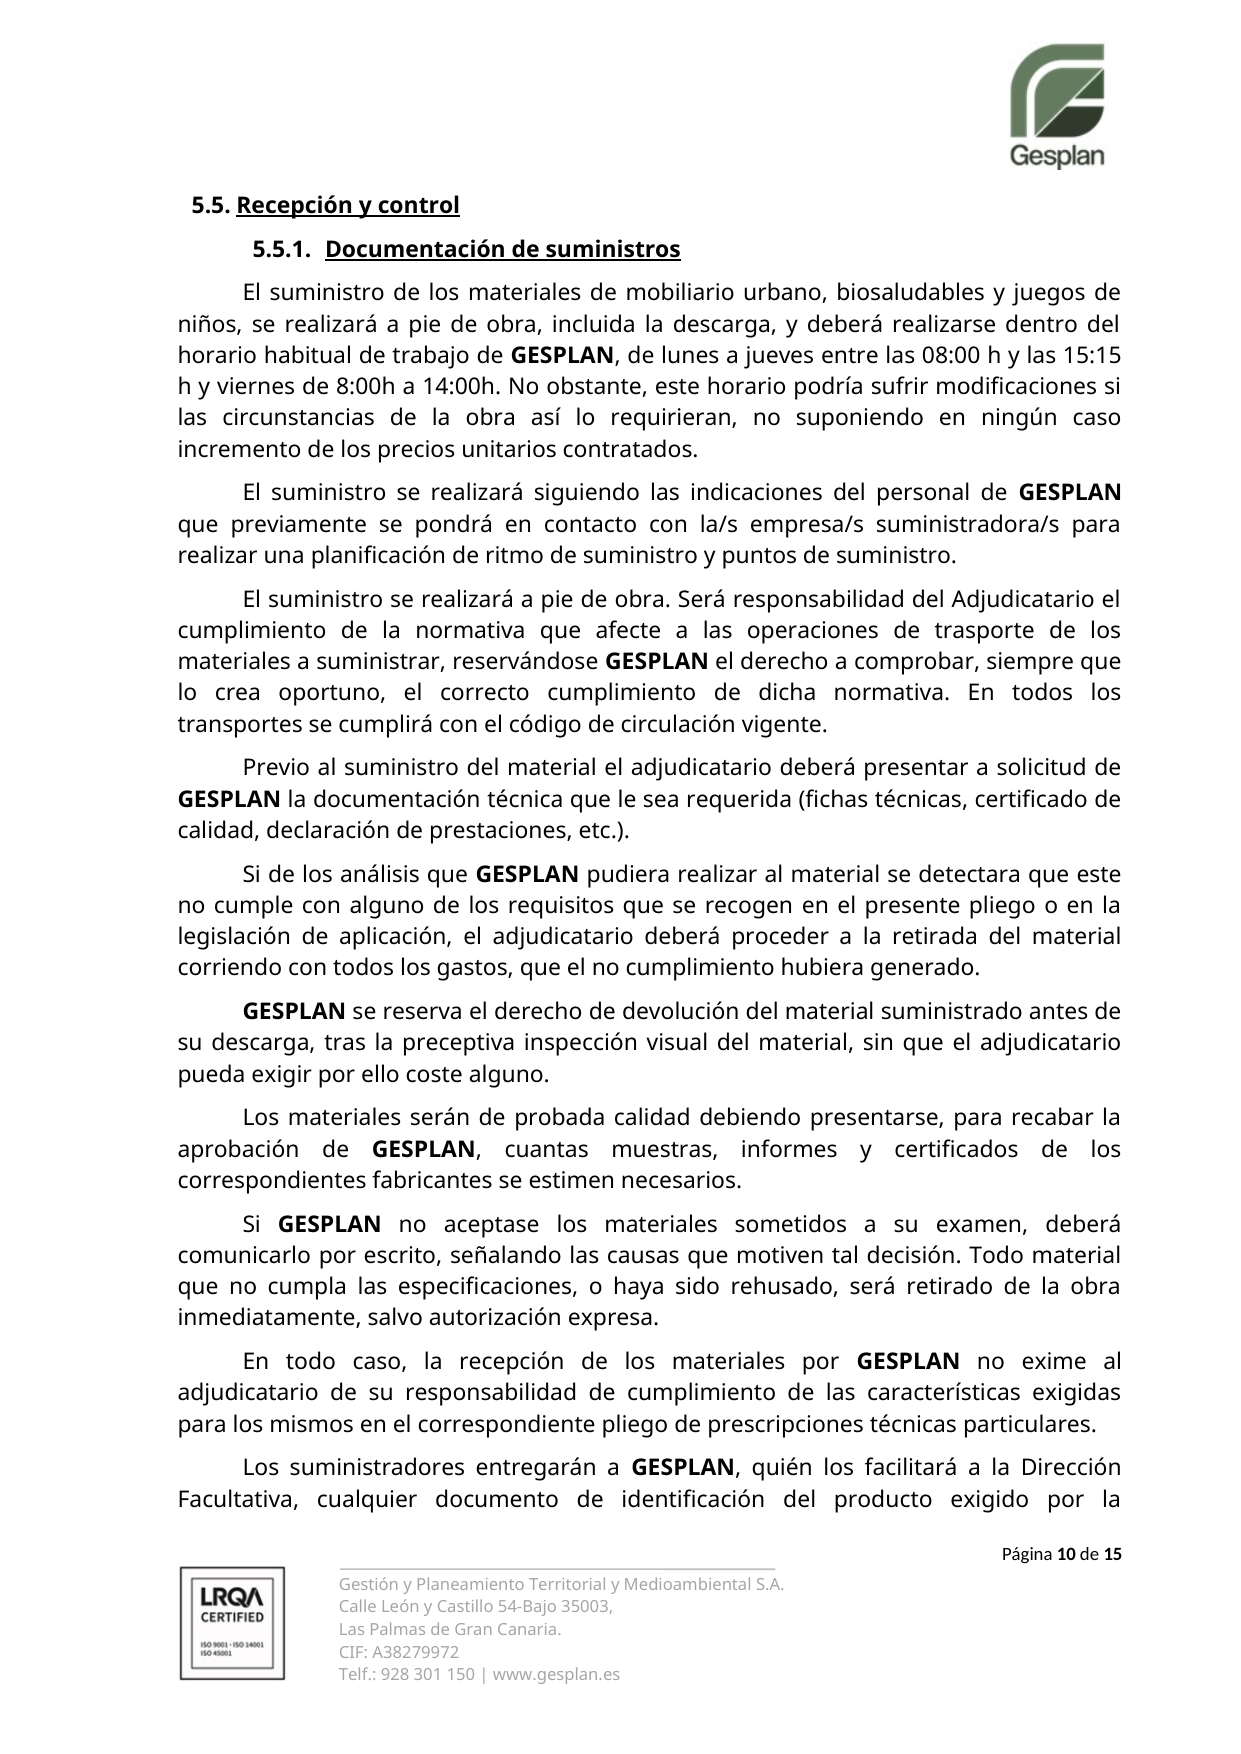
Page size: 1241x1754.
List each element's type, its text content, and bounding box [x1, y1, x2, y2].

text Si de los análisis que GESPLAN pudiera realizar al material se detectara que este no cumple con alguno de los requisitos que se recogen en el presente pliego o en la legislación de aplicación, el adjudicatario deberá proceder a la retirada del material corriendo con todos los gastos, que el no cumplimiento hubiera generado. [177, 858, 1122, 983]
text GESPLAN se reserva el derecho de devolución del material suministrado antes de su descarga, tras la preceptiva inspección visual del material, sin que el adjudicatario pueda exigir por ello coste alguno. [177, 995, 1122, 1089]
picture [988, 30, 1125, 168]
text Los materiales serán de probada calidad debiendo presentarse, para recabar la aprobación de GESPLAN, cuantas muestras, informes y certificados de los correspondientes fabricantes se estimen necesarios. [177, 1101, 1122, 1195]
text En todo caso, la recepción de los materiales por GESPLAN no exime al adjudicatario de su responsabilidad de cumplimiento de las características exigidas para los mismos en el correspondiente pliego de prescripciones técnicas particulares. [177, 1345, 1122, 1439]
text El suministro se realizará siguiendo las indicaciones del personal de GESPLAN que previamente se pondrá en contacto con la/s empresa/s suministradora/s para realizar una planificación de ritmo de suministro y puntos de suministro. [177, 476, 1122, 570]
list Recepción y control [191, 189, 1122, 220]
text El suministro de los materiales de mobiliario urbano, biosaludables y juegos de niños, se realizará a pie de obra, incluida la descarga, y deberá realizarse dentro del horario habitual de trabajo de GESPLAN, de lunes a jueves entre las 08:00 h y las 15:15 h y viernes de 8:00h a 14:00h. No obstante, este horario podría sufrir modificaciones si las circunstancias de la obra así lo requirieran, no suponiendo en ningún caso incremento de los precios unitarios contratados. [177, 276, 1122, 464]
text Si GESPLAN no aceptase los materiales sometidos a su examen, deberá comunicarlo por escrito, señalando las causas que motiven tal decisión. Todo material que no cumpla las especificaciones, o haya sido rehusado, será retirado de la obra inmediatamente, salvo autorización expresa. [177, 1208, 1122, 1333]
picture [177, 1565, 288, 1682]
list Documentación de suministros [252, 233, 1122, 264]
text Previo al suministro del material el adjudicatario deberá presentar a solicitud de GESPLAN la documentación técnica que le sea requerida (fichas técnicas, certificado de calidad, declaración de prestaciones, etc.). [177, 751, 1122, 845]
text El suministro se realizará a pie de obra. Será responsabilidad del Adjudicatario el cumplimiento de la normativa que afecte a las operaciones de trasporte de los materiales a suministrar, reservándose GESPLAN el derecho a comprobar, siempre que lo crea oportuno, el correcto cumplimiento de dicha normativa. En todos los transportes se cumplirá con el código de circulación vigente. [177, 583, 1122, 739]
